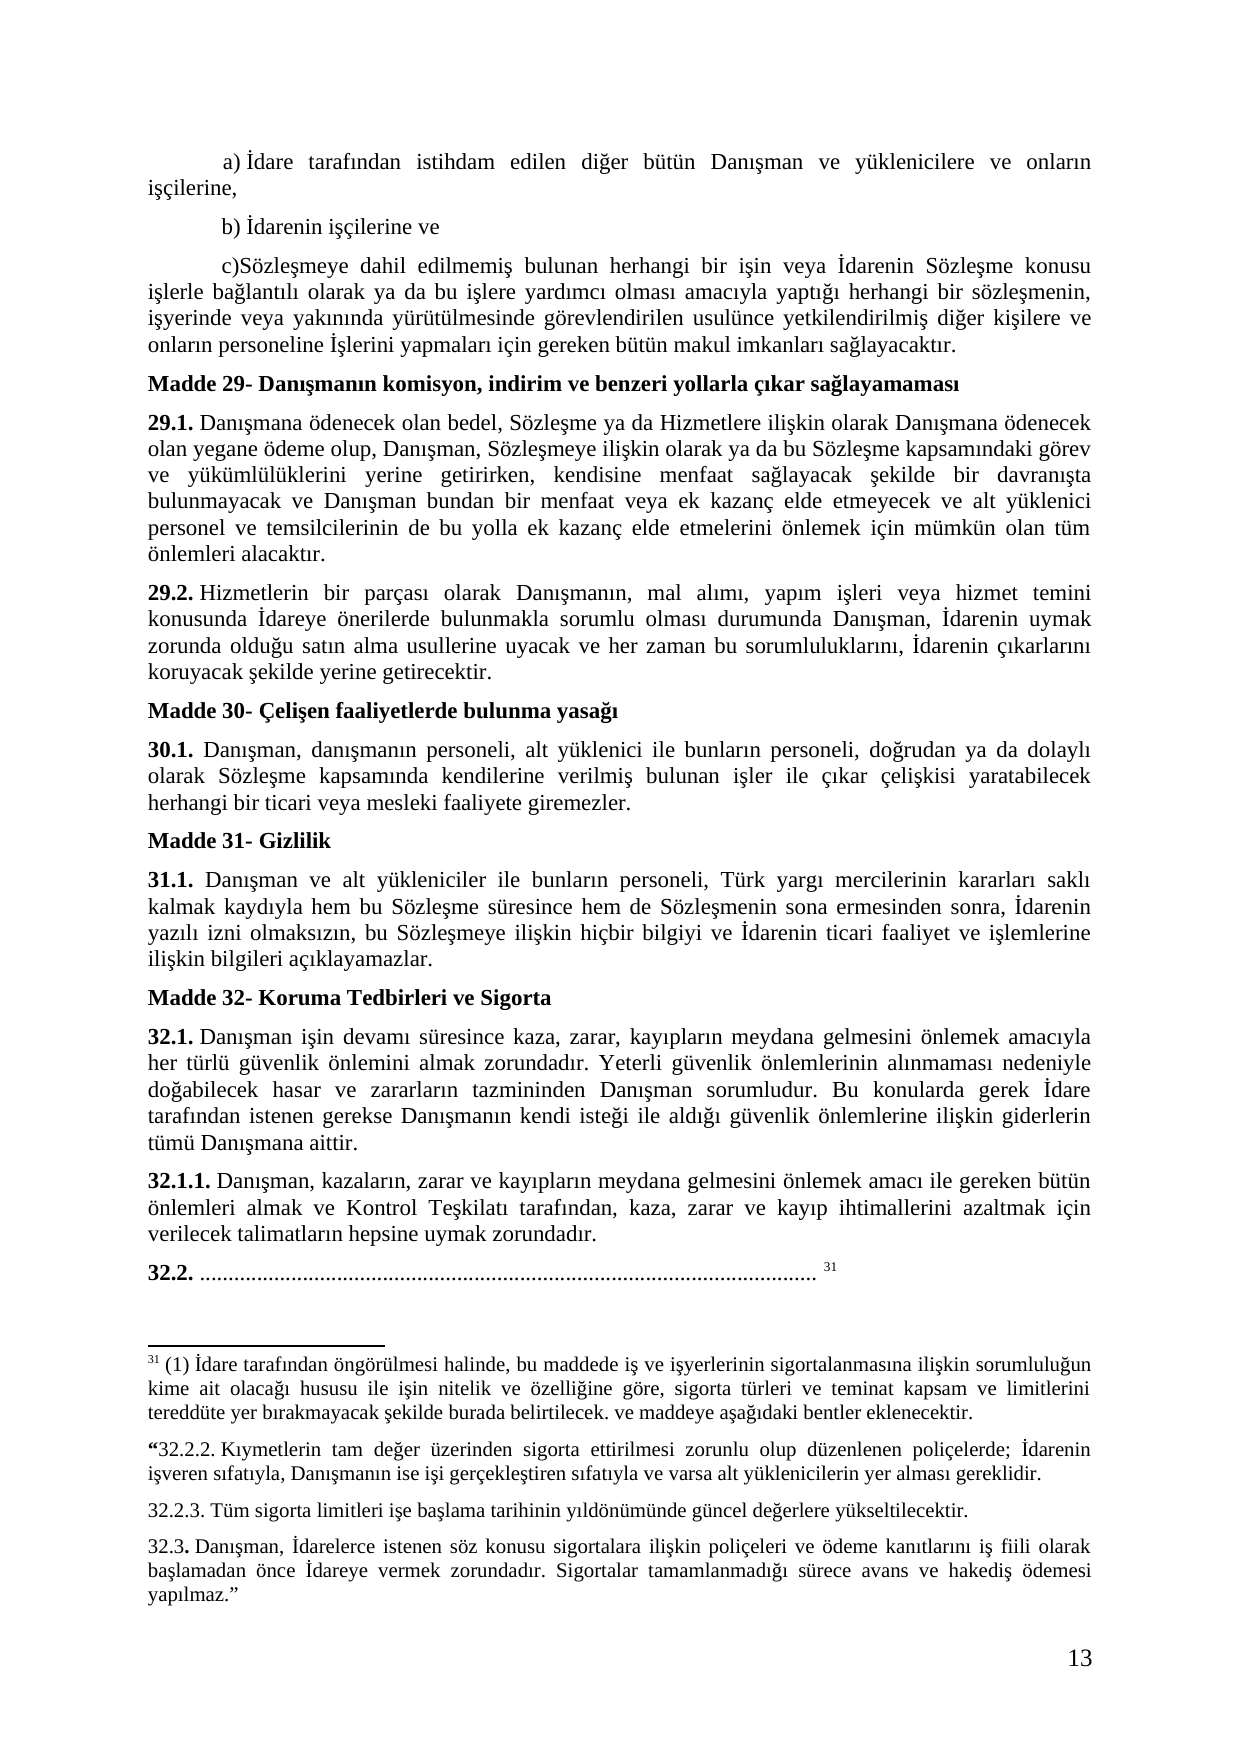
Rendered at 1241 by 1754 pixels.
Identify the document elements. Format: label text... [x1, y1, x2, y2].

text Madde 30- Çelişen faaliyetlerde bulunma yasağı [148, 697, 1092, 723]
text 32.2. ............................................................................................................ [148, 1259, 1092, 1285]
text 29.1. Danışmana ödenecek olan bedel, Sözleşme ya da Hizmetlere ilişkin olarak Danışmana ödenecek olan yegane ödeme olup, Danışman, Sözleşmeye ilişkin olarak ya da bu Sözleşme kapsamındaki görev ve yükümlülüklerini yerine getirirken, kendisine menfaat sağlayacak şekilde bir davranışta bulunmayacak ve Danışman bundan bir menfaat veya ek kazanç elde etmeyecek ve alt yüklenici personel ve temsilcilerinin de bu yolla ek kazanç elde etmelerini önlemek için mümkün olan tüm önlemleri alacaktır. [148, 408, 1092, 567]
text b) İdarenin işçilerine ve [148, 213, 1092, 239]
text c)Sözleşmeye dahil edilmemiş bulunan herhangi bir işin veya İdarenin Sözleşme konusu işlerle bağlantılı olarak ya da bu işlere yardımcı olması amacıyla yaptığı herhangi bir sözleşmenin, işyerinde veya yakınında yürütülmesinde görevlendirilen usulünce yetkilendirilmiş diğer kişilere ve onların personeline İşlerini yapmaları için gereken bütün makul imkanları sağlayacaktır. [148, 252, 1092, 357]
text Madde 29- Danışmanın komisyon, indirim ve benzeri yollarla çıkar sağlayamaması [148, 370, 1092, 396]
text 31.1. Danışman ve alt yükleniciler ile bunların personeli, Türk yargı mercilerinin kararları saklı kalmak kaydıyla hem bu Sözleşme süresince hem de Sözleşmenin sona ermesinden sonra, İdarenin yazılı izni olmaksızın, bu Sözleşmeye ilişkin hiçbir bilgiyi ve İdarenin ticari faaliyet ve işlemlerine ilişkin bilgileri açıklayamazlar. [148, 866, 1092, 972]
text 32.1.1. Danışman, kazaların, zarar ve kayıpların meydana gelmesini önlemek amacı ile gereken bütün önlemleri almak ve Kontrol Teşkilatı tarafından, kaza, zarar ve kayıp ihtimallerini azaltmak için verilecek talimatların hepsine uymak zorundadır. [148, 1167, 1092, 1246]
text Madde 32- Koruma Tedbirleri ve Sigorta [148, 984, 1092, 1011]
text 29.2. Hizmetlerin bir parçası olarak Danışmanın, mal alımı, yapım işleri veya hizmet temini konusunda İdareye önerilerde bulunmakla sorumlu olması durumunda Danışman, İdarenin uymak zorunda olduğu satın alma usullerine uyacak ve her zaman bu sorumluluklarını, İdarenin çıkarlarını koruyacak şekilde yerine getirecektir. [148, 579, 1092, 684]
text a) İdare tarafından istihdam edilen diğer bütün Danışman ve yüklenicilere ve onların işçilerine, [148, 148, 1092, 200]
text Madde 31- Gizlilik [148, 827, 1092, 854]
text 32.1. Danışman işin devamı süresince kaza, zarar, kayıpların meydana gelmesini önlemek amacıyla her türlü güvenlik önlemini almak zorundadır. Yeterli güvenlik önlemlerinin alınmaması nedeniyle doğabilecek hasar ve zararların tazmininden Danışman sorumludur. Bu konularda gerek İdare tarafından istenen gerekse Danışmanın kendi isteği ile aldığı güvenlik önlemlerine ilişkin giderlerin tümü Danışmana aittir. [148, 1023, 1092, 1155]
text 30.1. Danışman, danışmanın personeli, alt yüklenici ile bunların personeli, doğrudan ya da dolaylı olarak Sözleşme kapsamında kendilerine verilmiş bulunan işler ile çıkar çelişkisi yaratabilecek herhangi bir ticari veya mesleki faaliyete giremezler. [148, 736, 1092, 815]
